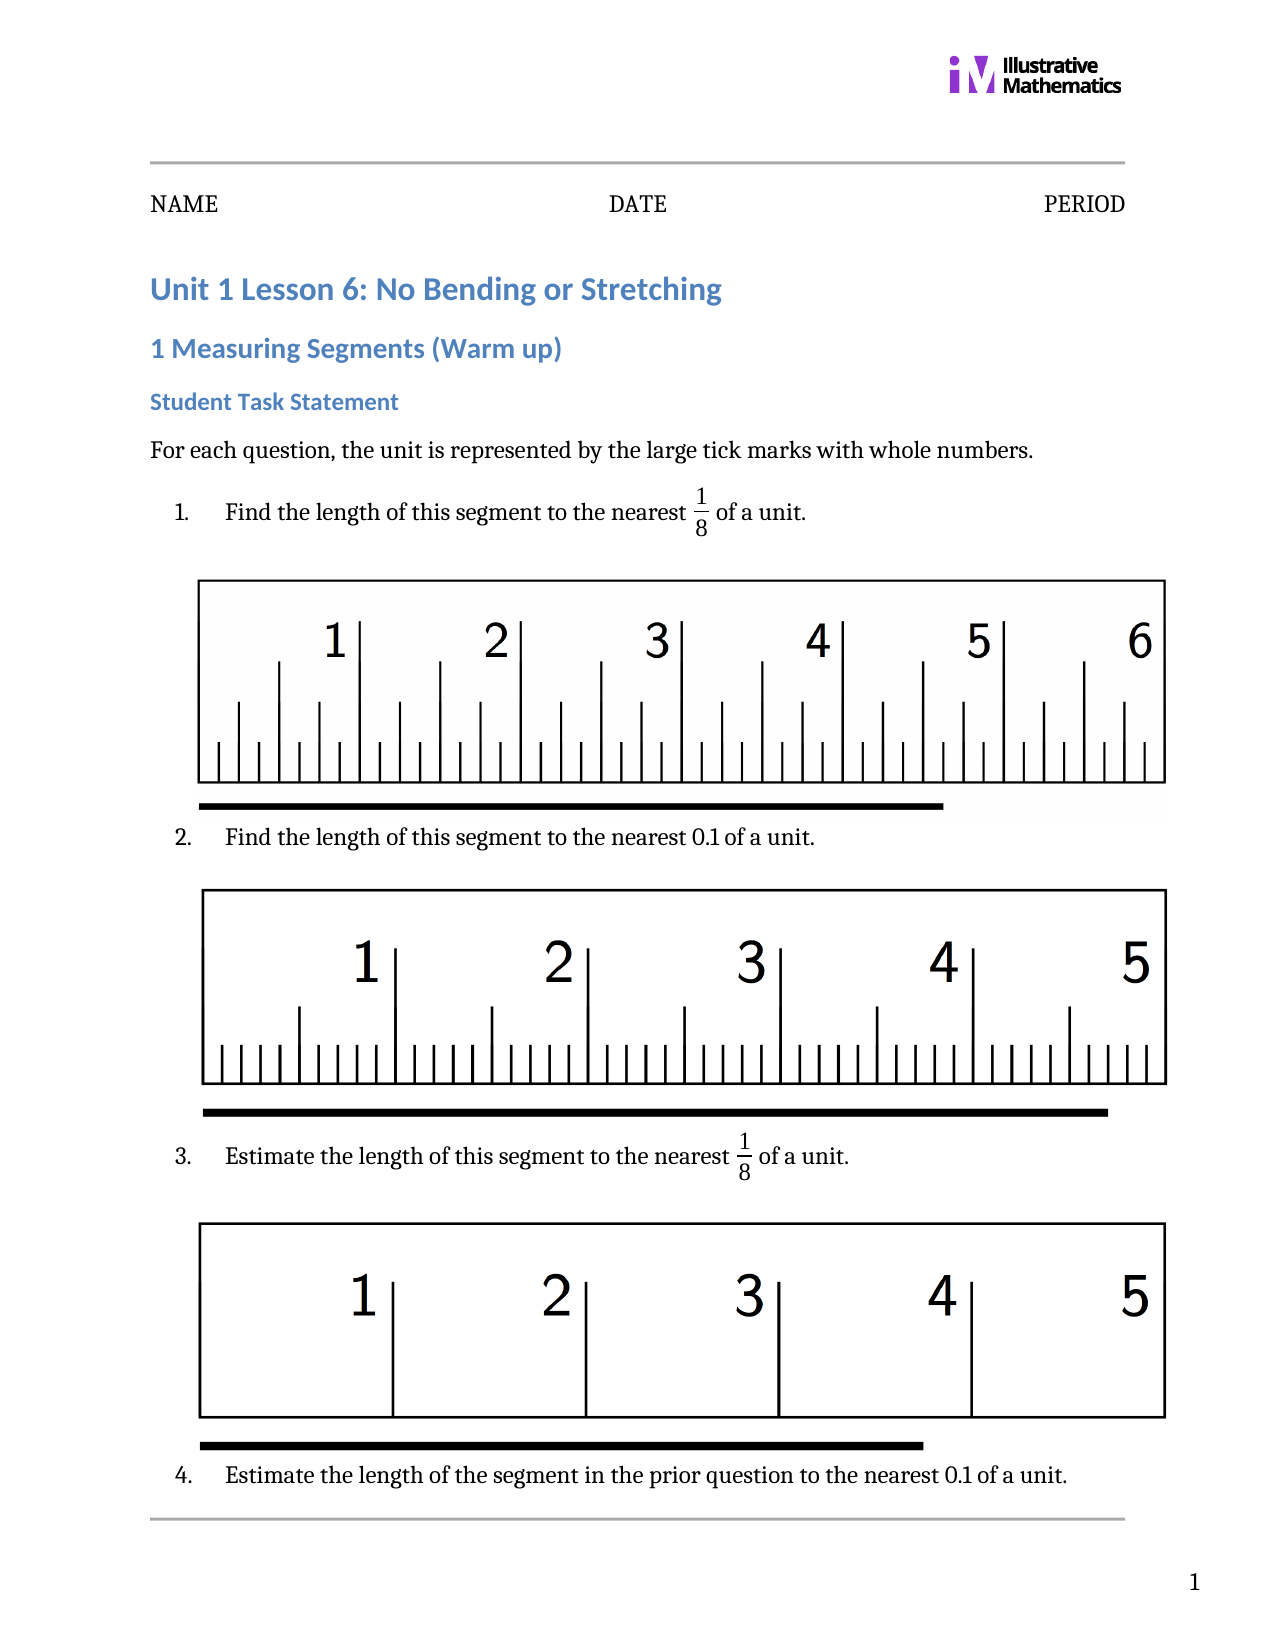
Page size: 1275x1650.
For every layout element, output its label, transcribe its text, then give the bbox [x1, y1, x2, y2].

picture [193, 574, 1169, 819]
list Estimate the length of this segment to the nearest of a unit. [175, 1127, 1125, 1186]
subtitle Student Task Statement [150, 386, 1125, 417]
text For each question, the unit is represented by the large tick marks with whole numbers. [150, 436, 1125, 464]
list Estimate the length of the segment in the prior question to the nearest 0.1 of a unit. [175, 1461, 1125, 1489]
picture [193, 1218, 1169, 1457]
picture [193, 883, 1169, 1124]
picture [949, 55, 1121, 93]
list Find the length of this segment to the nearest 0.1 of a unit. [175, 822, 1125, 851]
subtitle 1 Measuring Segments (Warm up) [150, 330, 1125, 366]
list Find the length of this segment to the nearest of a unit. [175, 483, 1125, 542]
subtitle Unit 1 Lesson 6: No Bending or Stretching [150, 268, 1125, 309]
